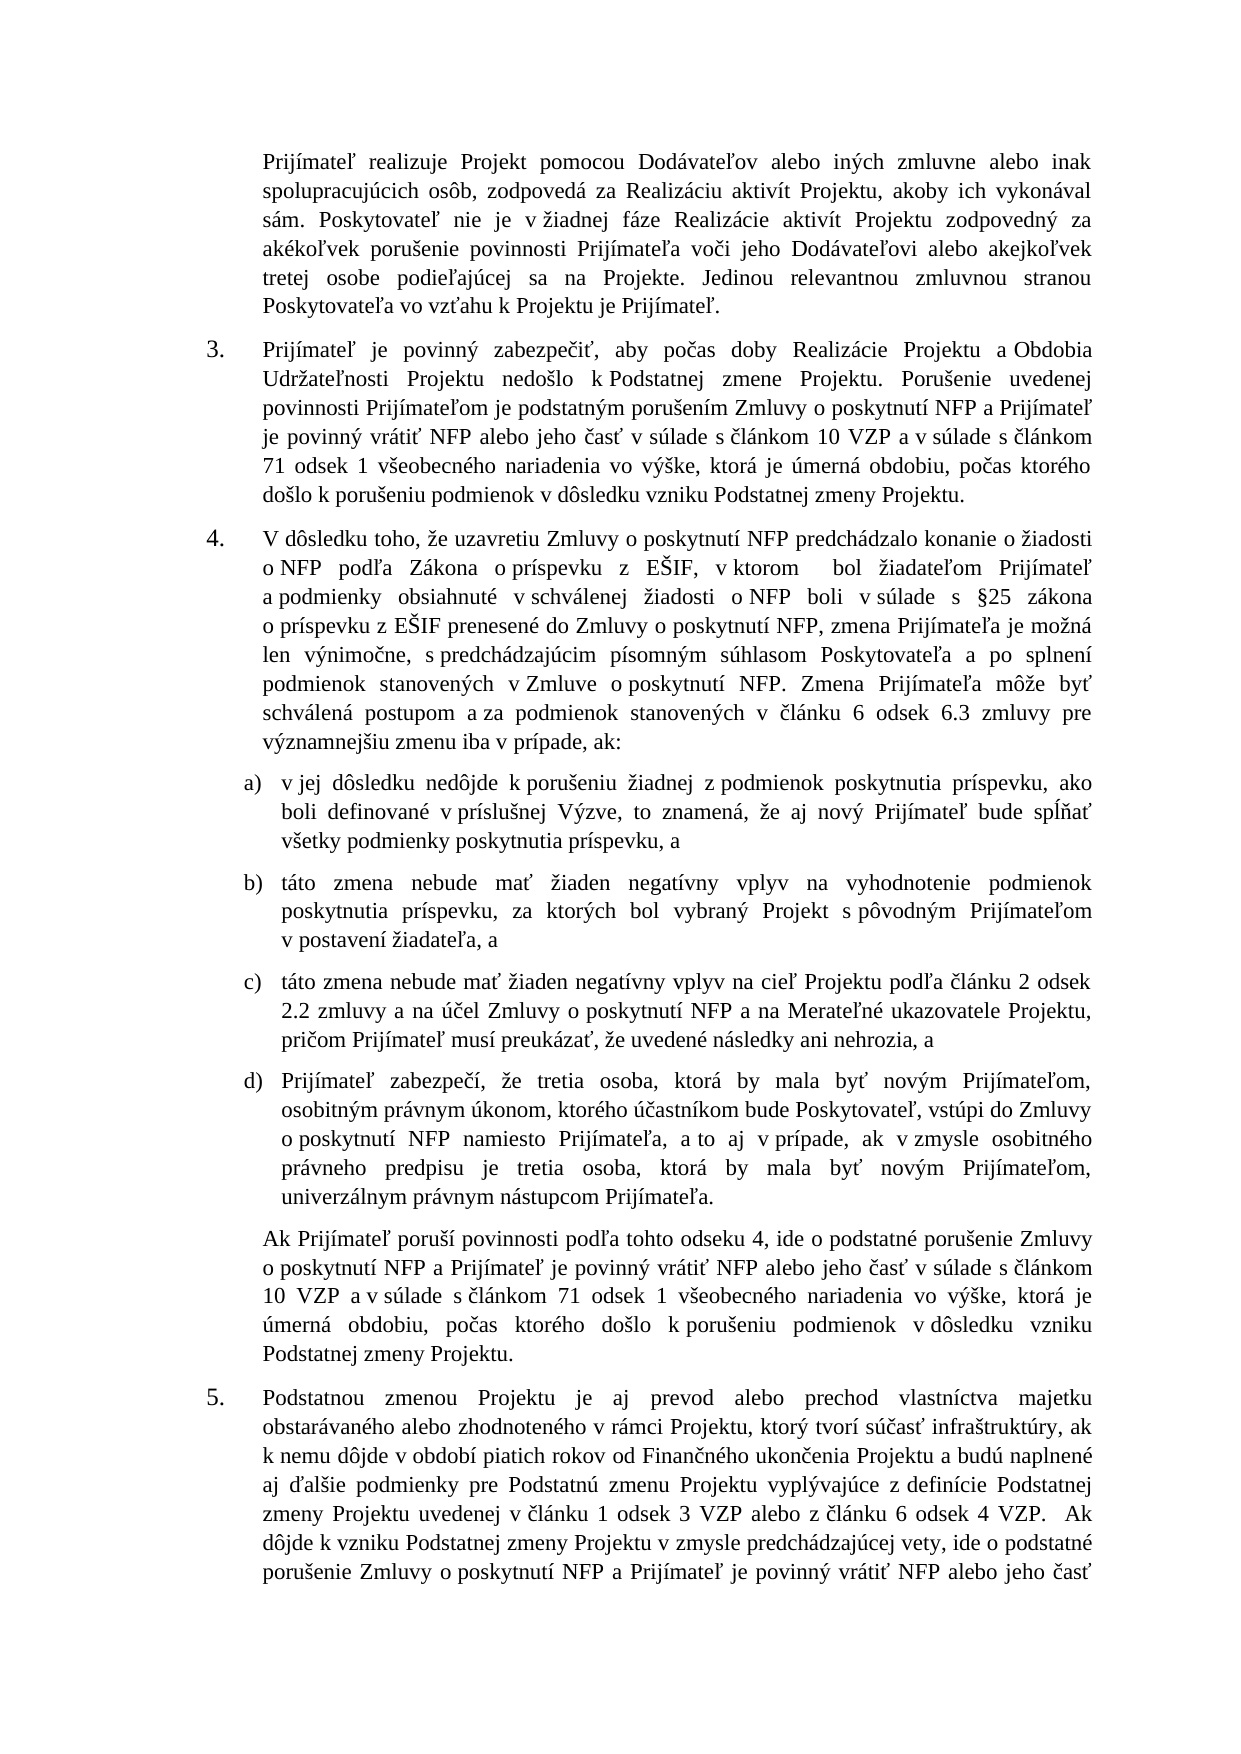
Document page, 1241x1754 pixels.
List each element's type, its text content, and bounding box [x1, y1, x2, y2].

list V dôsledku toho, že uzavretiu Zmluvy o poskytnutí NFP predchádzalo konanie o žiadosti o NFP podľa Zákona o príspevku z EŠIF, v ktorom bol žiadateľom Prijímateľ a podmienky obsiahnuté v schválenej žiadosti o NFP boli v súlade s §25 zákona o príspevku z EŠIF prenesené do Zmluvy o poskytnutí NFP, zmena Prijímateľa je možná len výnimočne, s predchádzajúcim písomným súhlasom Poskytovateľa a po splnení podmienok stanovených v Zmluve o poskytnutí NFP. Zmena Prijímateľa môže byť schválená postupom a za podmienok stanovených v článku 6 odsek 6.3 zmluvy pre významnejšiu zmenu iba v prípade, ak: [206, 523, 1092, 754]
list táto zmena nebude mať žiaden negatívny vplyv na vyhodnotenie podmienok poskytnutia príspevku, za ktorých bol vybraný Projekt s pôvodným Prijímateľom v postavení žiadateľa, a [244, 868, 1092, 953]
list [206, 1382, 1092, 1584]
list Prijímateľ je povinný zabezpečiť, aby počas doby Realizácie Projektu a Obdobia Udržateľnosti Projektu nedošlo k Podstatnej zmene Projektu. Porušenie uvedenej povinnosti Prijímateľom je podstatným porušením Zmluvy o poskytnutí NFP a Prijímateľ je povinný vrátiť NFP alebo jeho časť v súlade s článkom 10 VZP a v súlade s článkom 71 odsek 1 všeobecného nariadenia vo výške, ktorá je úmerná obdobiu, počas ktorého došlo k porušeniu podmienok v dôsledku vzniku Podstatnej zmeny Projektu. [206, 334, 1092, 507]
list táto zmena nebude mať žiaden negatívny vplyv na cieľ Projektu podľa článku 2 odsek 2.2 zmluvy a na účel Zmluvy o poskytnutí NFP a na Merateľné ukazovatele Projektu, pričom Prijímateľ musí preukázať, že uvedené následky ani nehrozia, a [244, 968, 1092, 1052]
list v jej dôsledku nedôjde k porušeniu žiadnej z podmienok poskytnutia príspevku, ako boli definované v príslušnej Výzve, to znamená, že aj nový Prijímateľ bude spĺňať všetky podmienky poskytnutia príspevku, a [244, 769, 1092, 853]
text Ak Prijímateľ poruší povinnosti podľa tohto odseku 4, ide o podstatné porušenie Zmluvy o poskytnutí NFP a Prijímateľ je povinný vrátiť NFP alebo jeho časť v súlade s článkom 10 VZP a v súlade s článkom 71 odsek 1 všeobecného nariadenia vo výške, ktorá je úmerná obdobiu, počas ktorého došlo k porušeniu podmienok v dôsledku vzniku Podstatnej zmeny Projektu. [262, 1224, 1092, 1367]
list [206, 148, 1092, 319]
list Prijímateľ zabezpečí, že tretia osoba, ktorá by mala byť novým Prijímateľom, osobitným právnym úkonom, ktorého účastníkom bude Poskytovateľ, vstúpi do Zmluvy o poskytnutí NFP namiesto Prijímateľa, a to aj v prípade, ak v zmysle osobitného právneho predpisu je tretia osoba, ktorá by mala byť novým Prijímateľom, univerzálnym právnym nástupcom Prijímateľa. [244, 1067, 1092, 1209]
